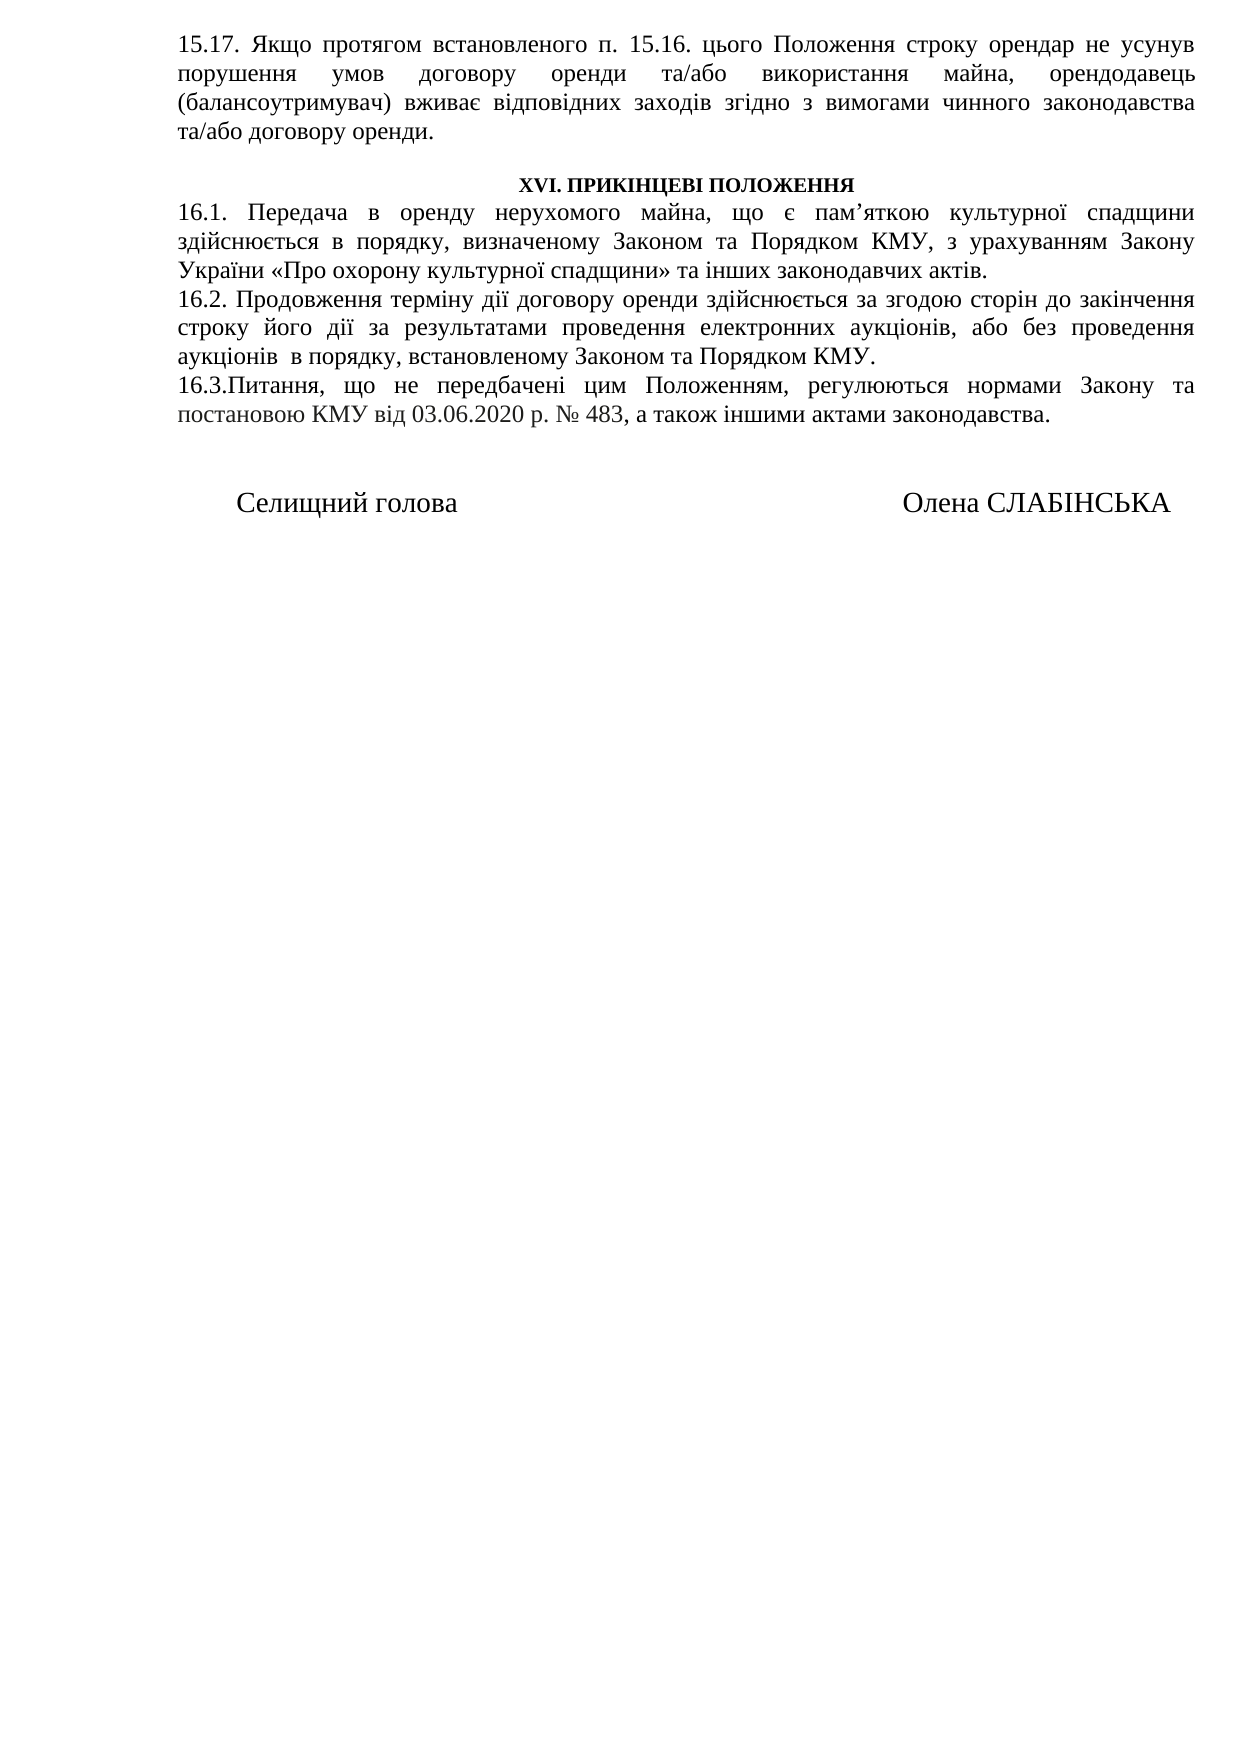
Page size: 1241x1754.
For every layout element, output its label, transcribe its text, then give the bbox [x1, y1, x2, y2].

text 16.1. Передача в оренду нерухомого майна, що є пам’яткою культурної спадщини здійснюється в порядку, визначеному Законом та Порядком КМУ, з урахуванням Закону України «Про охорону культурної спадщини» та інших законодавчих актів. [177, 197, 1196, 284]
text 16.3.Питання, що не передбачені цим Положенням, регулюються нормами Закону та постановою КМУ від 03.06.2020 р. № 483, а також іншими актами законодавства. [177, 370, 1196, 427]
text 16.2. Продовження терміну дії договору оренди здійснюється за згодою сторін до закінчення строку його дії за результатами проведення електронних аукціонів, або без проведення аукціонів в порядку, встановленому Законом та Порядком КМУ. [177, 284, 1196, 370]
text XVІ. ПРИКІНЦЕВІ ПОЛОЖЕННЯ [177, 173, 1196, 197]
text Селищний голова Олена СЛАБІНСЬКА [177, 485, 1196, 518]
list Якщо протягом встановленого п. 15.16. цього Положення строку орендар не усунув порушення умов договору оренди та/або використання майна, орендодавець (балансоутримувач) вживає відповідних заходів згідно з вимогами чинного законодавства та/або договору оренди. [177, 29, 1196, 144]
